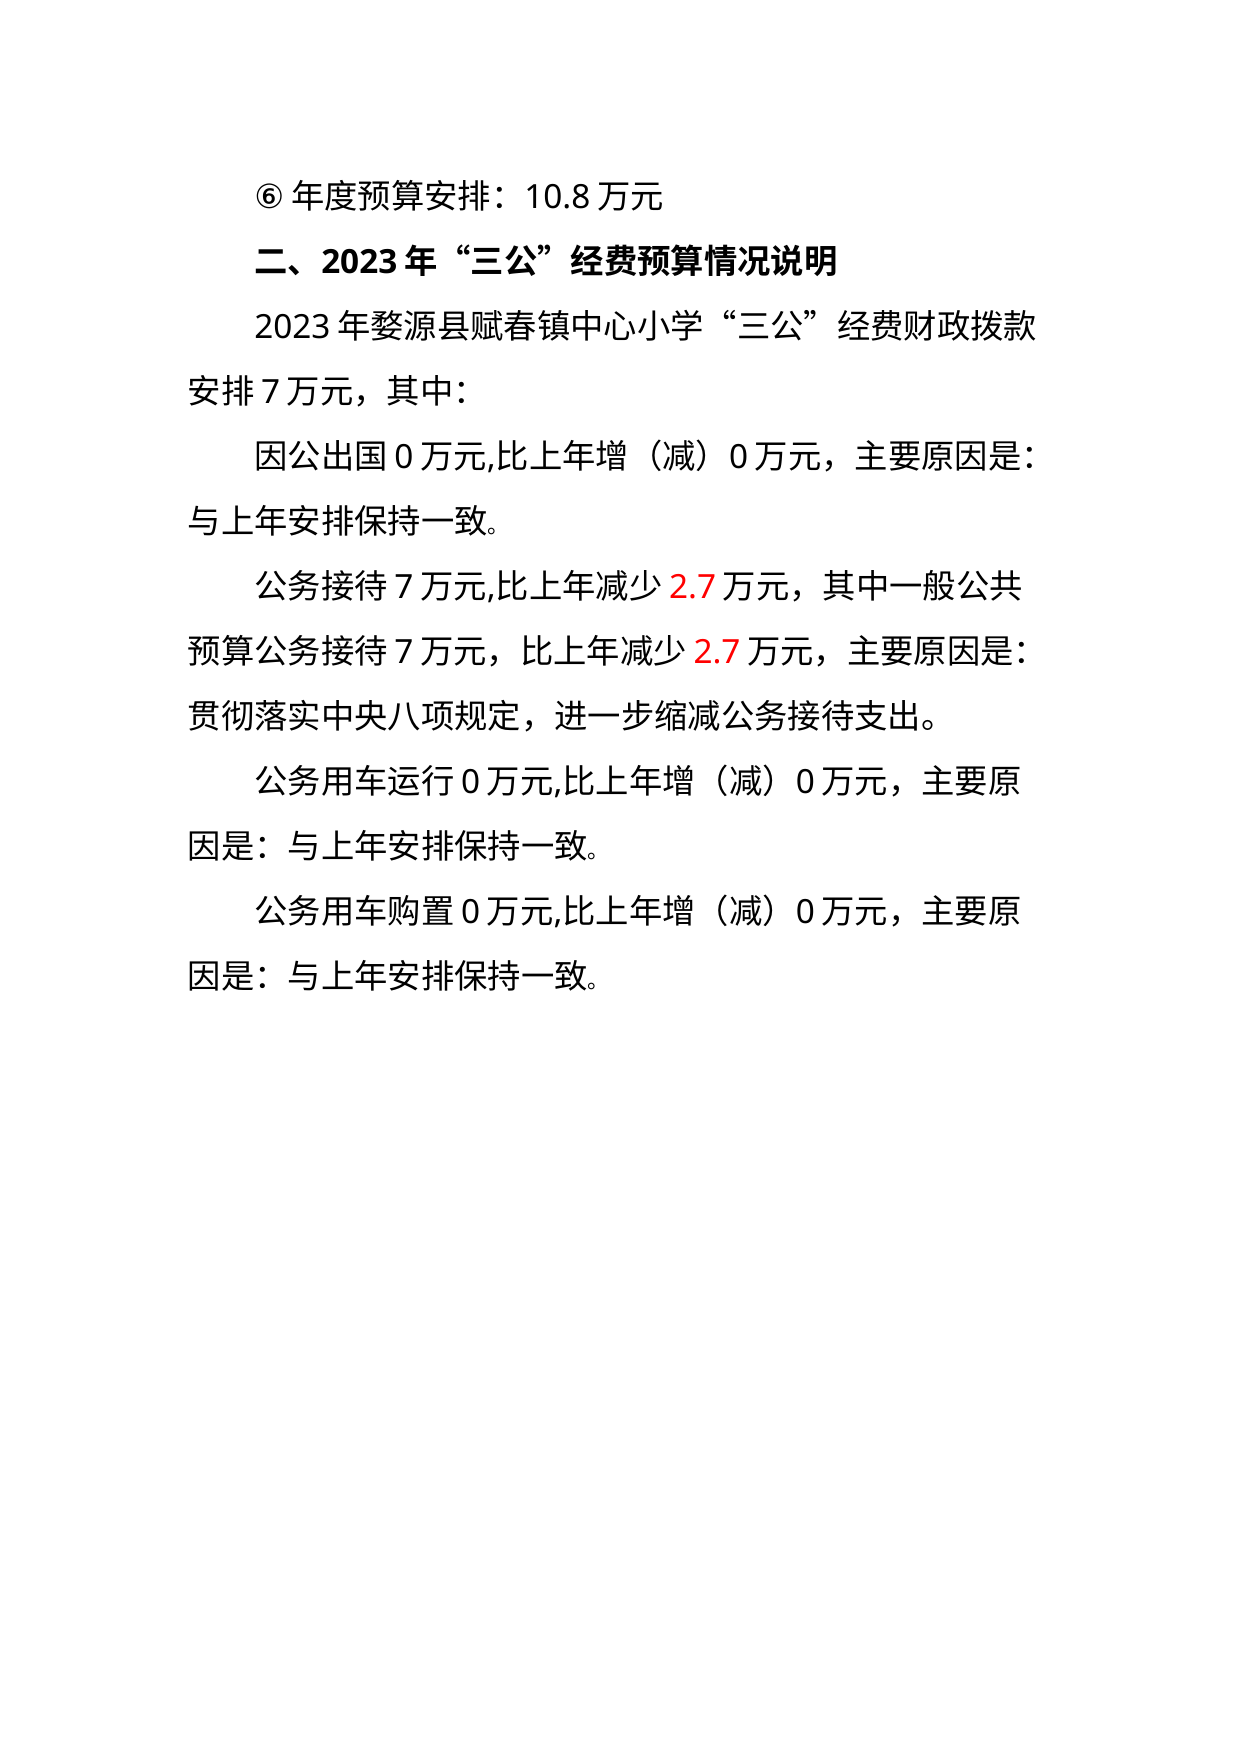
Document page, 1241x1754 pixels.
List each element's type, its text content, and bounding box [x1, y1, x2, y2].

text 公务用车购置0万元,比上年增（减）0万元，主要原因是：与上年安排保持一致。 [187, 877, 1053, 1007]
text 二、2023年“三公”经费预算情况说明 [187, 227, 1053, 292]
text 因公出国0万元,比上年增（减）0万元，主要原因是：与上年安排保持一致。 [187, 422, 1053, 552]
text 公务用车运行0万元,比上年增（减）0万元，主要原因是：与上年安排保持一致。 [187, 747, 1053, 877]
text 公务接待7万元,比上年减少2.7万元，其中一般公共预算公务接待7万元，比上年减少2.7万元，主要原因是：贯彻落实中央八项规定，进一步缩减公务接待支出。 [187, 552, 1053, 747]
text ⑥年度预算安排：10.8万元 [187, 162, 1053, 227]
text 2023年婺源县赋春镇中心小学“三公”经费财政拨款安排7万元，其中： [187, 292, 1053, 422]
